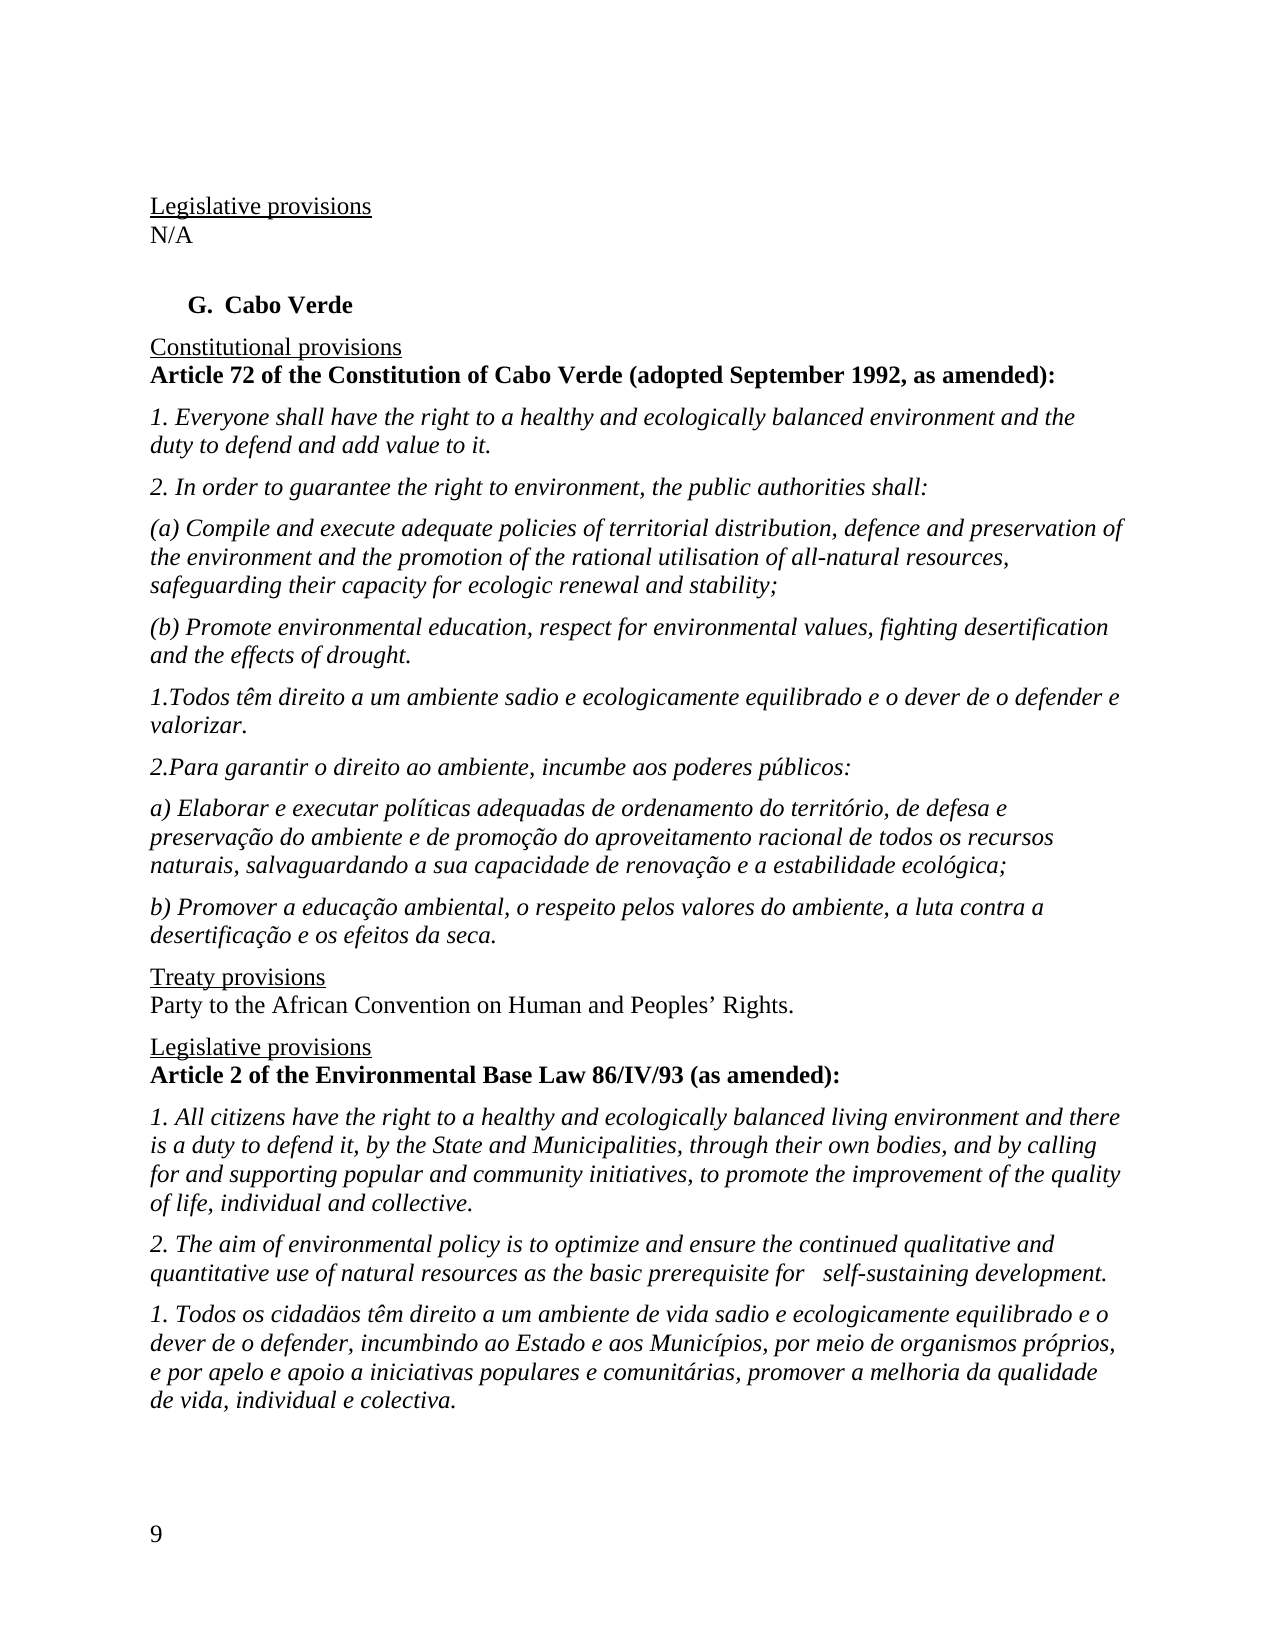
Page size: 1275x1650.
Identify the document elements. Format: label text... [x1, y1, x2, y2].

text 2. In order to guarantee the right to environment, the public authorities shall: [150, 472, 1125, 500]
text 1. Everyone shall have the right to a healthy and ecologically balanced environment and the duty to defend and add value to it. [150, 402, 1125, 459]
text Legislative provisions [150, 1032, 1125, 1060]
text (b) Promote environmental education, respect for environmental values, fighting desertification and the effects of drought. [150, 612, 1125, 669]
text Party to the African Convention on Human and Peoples’ Rights. [150, 990, 1125, 1019]
text N/A [150, 220, 1125, 249]
text 1.Todos têm direito a um ambiente sadio e ecologicamente equilibrado e o dever de o defender e valorizar. [150, 682, 1125, 739]
text 2.Para garantir o direito ao ambiente, incumbe aos poderes públicos: [150, 752, 1125, 780]
text 1. Todos os cidadäos têm direito a um ambiente de vida sadio e ecologicamente equilibrado e o dever de o defender, incumbindo ao Estado e aos Municípios, por meio de organismos próprios, e por apelo e apoio a iniciativas populares e comunitárias, promover a melhoria da qualidade de vida, individual e colectiva. [150, 1299, 1125, 1414]
text Treaty provisions [150, 962, 1125, 990]
text Article 72 of the Constitution of Cabo Verde (adopted September 1992, as amended): [150, 360, 1125, 389]
text b) Promover a educação ambiental, o respeito pelos valores do ambiente, a luta contra a desertificação e os efeitos da seca. [150, 892, 1125, 949]
text Legislative provisions [150, 191, 1125, 220]
subtitle Cabo Verde [187, 290, 1125, 319]
text Article 2 of the Environmental Base Law 86/IV/93 (as amended): [150, 1060, 1125, 1089]
text 1. All citizens have the right to a healthy and ecologically balanced living environment and there is a duty to defend it, by the State and Municipalities, through their own bodies, and by calling for and supporting popular and community initiatives, to promote the improvement of the quality of life, individual and collective. [150, 1102, 1125, 1217]
text a) Elaborar e executar políticas adequadas de ordenamento do território, de defesa e preservação do ambiente e de promoção do aproveitamento racional de todos os recursos naturais, salvaguardando a sua capacidade de renovação e a estabilidade ecológica; [150, 793, 1125, 879]
text Constitutional provisions [150, 332, 1125, 360]
text (a) Compile and execute adequate policies of territorial distribution, defence and preservation of the environment and the promotion of the rational utilisation of all-natural resources, safeguarding their capacity for ecologic renewal and stability; [150, 513, 1125, 599]
text 2. The aim of environmental policy is to optimize and ensure the continued qualitative and quantitative use of natural resources as the basic prerequisite for self-sustaining development. [150, 1229, 1125, 1287]
